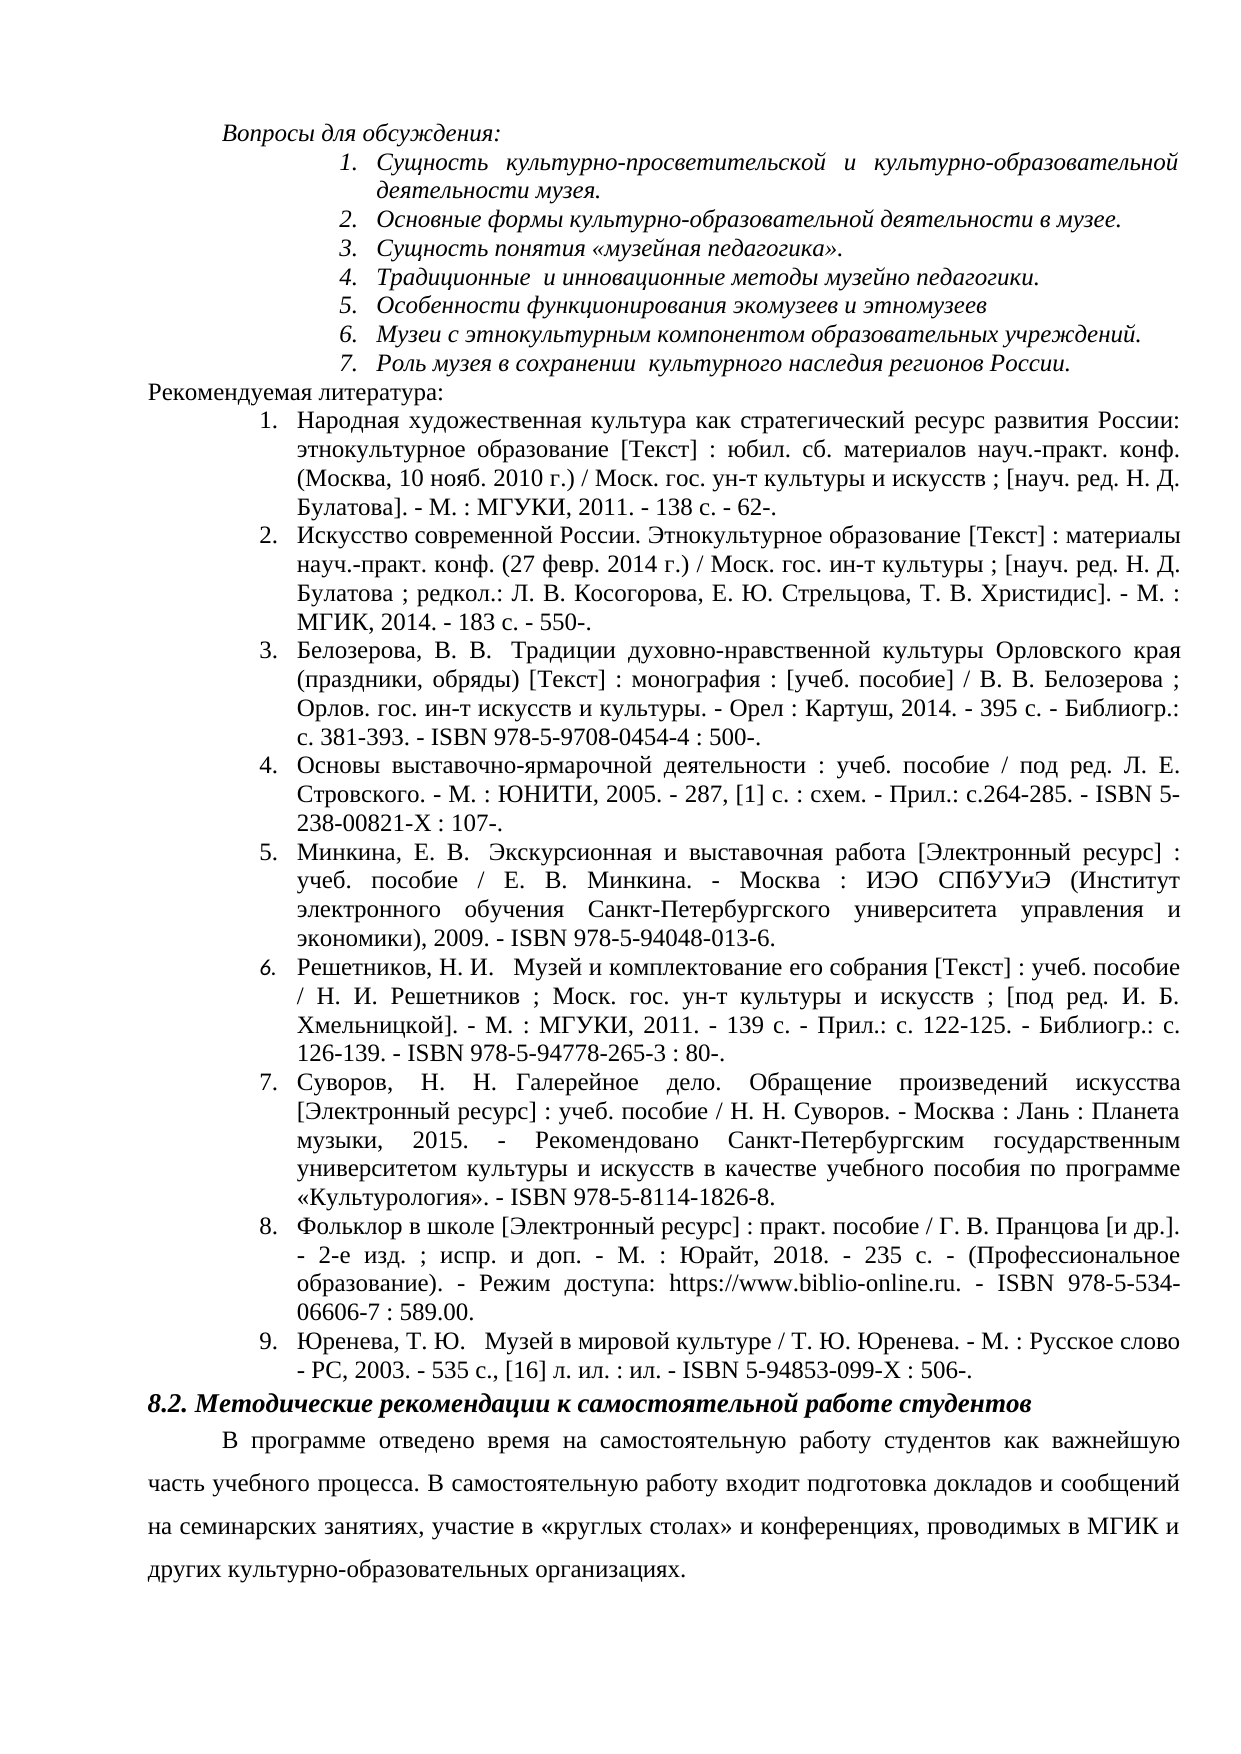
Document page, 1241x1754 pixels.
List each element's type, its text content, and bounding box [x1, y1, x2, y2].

list Основные формы культурно-образовательной деятельности в музее. [339, 204, 1181, 233]
list Народная художественная культура как стратегический ресурс развития России: этнокультурное образование [Текст] : юбил. сб. материалов науч.-практ. конф. (Москва, 10 нояб. .) / Моск. гос. ун-т культуры и искусств ; [науч. ред. Н. Д. Булатова]. - М. : МГУКИ, 2011. - 138 с. - 62-. [259, 406, 1181, 521]
list Музеи с этнокультурным компонентом образовательных учреждений. [339, 319, 1181, 348]
list Фольклор в школе [Электронный ресурс] : практ. пособие / Г. В. Пранцова [и др.]. - 2-е изд. ; испр. и доп. - М. : Юрайт, 2018. - 235 с. - (Профессиональное образование). - Режим доступа: https://www.biblio-online.ru. - ISBN 978-5-534-06606-7 : 589.00. [259, 1211, 1181, 1326]
list Основы выставочно-ярмарочной деятельности : учеб. пособие / под ред. Л. Е. Стровского. - М. : ЮНИТИ, 2005. - 287, [1] с. : схем. - Прил.: с.264-285. - ISBN 5-238-00821-Х : 107-. [259, 751, 1181, 837]
list Суворов, Н. Н. Галерейное дело. Обращение произведений искусства [Электронный ресурс] : учеб. пособие / Н. Н. Суворов. - Москва : Лань : Планета музыки, 2015. - Рекомендовано Санкт-Петербургским государственным университетом культуры и искусств в качестве учебного пособия по программе «Культурология». - ISBN 978-5-8114-1826-8. [259, 1067, 1181, 1211]
list Сущность культурно-просветительской и культурно-образовательной деятельности музея. [339, 147, 1181, 204]
list Белозерова, В. В. Традиции духовно-нравственной культуры Орловского края (праздники, обряды) [Текст] : монография : [учеб. пособие] / В. В. Белозерова ; Орлов. гос. ин-т искусств и культуры. - Орел : Картуш, 2014. - 395 с. - Библиогр.: с. 381-393. - ISBN 978-5-9708-0454-4 : 500-. [259, 636, 1181, 751]
list Минкина, Е. В. Экскурсионная и выставочная работа [Электронный ресурс] : учеб. пособие / Е. В. Минкина. - Москва : ИЭО СПбУУиЭ (Институт электронного обучения Санкт-Петербургского университета управления и экономики), 2009. - ISBN 978-5-94048-013-6. [259, 837, 1181, 952]
list Рекомендуемая литература: [148, 377, 1181, 406]
list Традиционные и инновационные методы музейно педагогики. [339, 262, 1181, 291]
list Юренева, Т. Ю. Музей в мировой культуре / Т. Ю. Юренева. - М. : Русское слово - РС, 2003. - 535 с., [16] л. ил. : ил. - ISBN 5-94853-099-Х : 506-. [259, 1326, 1181, 1383]
list Искусство современной России. Этнокультурное образование [Текст] : материалы науч.-практ. конф. (27 февр. 2014 г.) / Моск. гос. ин-т культуры ; [науч. ред. Н. Д. Булатова ; редкол.: Л. В. Косогорова, Е. Ю. Стрельцова, Т. В. Христидис]. - М. : МГИК, 2014. - 183 с. - 550-. [259, 521, 1181, 636]
text 8.2. Методические рекомендации к самостоятельной работе студентов [147, 1388, 1181, 1419]
list Роль музея в сохранении культурного наследия регионов России. [339, 348, 1181, 377]
list Сущность понятия «музейная педагогика». [339, 233, 1181, 262]
list Особенности функционирования экомузеев и этномузеев [339, 291, 1181, 319]
text В программе отведено время на самостоятельную работу студентов как важнейшую часть учебного процесса. В самостоятельную работу входит подготовка докладов и сообщений на семинарских занятиях, участие в «круглых столах» и конференциях, проводимых в МГИК и других культурно-образовательных организациях. [148, 1425, 1181, 1583]
list Решетников, Н. И. Музей и комплектование его собрания [Текст] : учеб. пособие / Н. И. Решетников ; Моск. гос. ун-т культуры и искусств ; [под ред. И. Б. Хмельницкой]. - М. : МГУКИ, 2011. - 139 с. - Прил.: с. 122-125. - Библиогр.: с. 126-139. - ISBN 978-5-94778-265-3 : 80-. [259, 952, 1181, 1067]
text Вопросы для обсуждения: [148, 118, 1181, 147]
